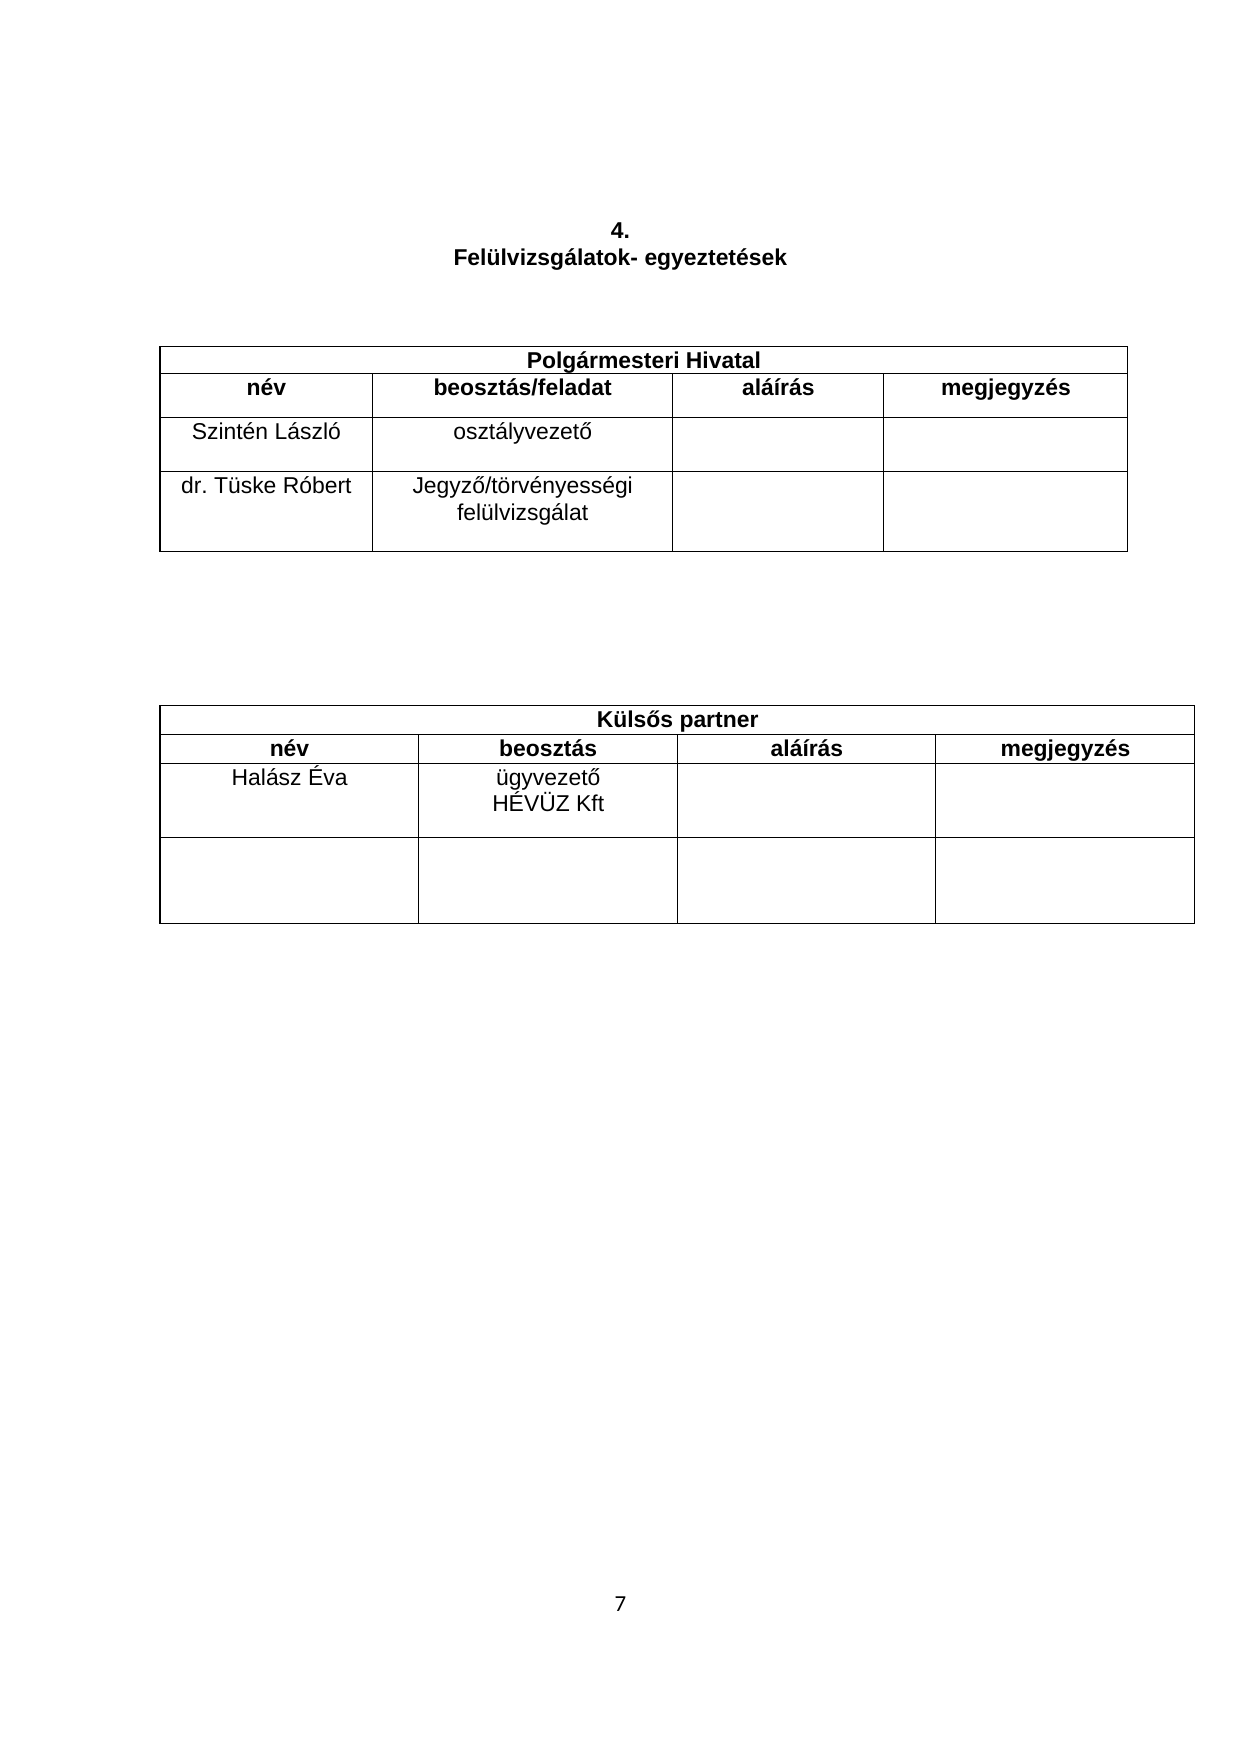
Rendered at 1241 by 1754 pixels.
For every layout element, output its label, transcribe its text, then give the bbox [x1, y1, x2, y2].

table_cell Halász Éva [161, 764, 418, 837]
table_cell [419, 838, 677, 923]
table_cell név [161, 735, 418, 763]
table_cell [161, 838, 418, 923]
table_cell aláírás [678, 735, 935, 763]
table_cell aláírás [673, 374, 883, 417]
table_cell Szintén László [161, 418, 372, 471]
table_cell beosztás [419, 735, 677, 763]
table_cell [884, 418, 1127, 471]
table_cell [678, 838, 935, 923]
table_cell beosztás/feladat [373, 374, 672, 417]
table_cell Jegyző/törvényességi felülvizsgálat [373, 472, 672, 551]
table_cell dr. Tüske Róbert [161, 472, 372, 551]
table_cell név [161, 374, 372, 417]
table_cell [673, 472, 883, 551]
table_cell [884, 472, 1127, 551]
table_cell [673, 418, 883, 471]
table_cell megjegyzés [936, 735, 1194, 763]
table_header Külsős partner [161, 706, 1194, 734]
table_cell megjegyzés [884, 374, 1127, 417]
table_header Polgármesteri Hivatal [161, 347, 1127, 373]
table_cell osztályvezető [373, 418, 672, 471]
table_cell [936, 838, 1194, 923]
text 4. [159, 217, 1081, 244]
table_cell [678, 764, 935, 837]
table_cell [936, 764, 1194, 837]
table_cell ügyvezető HÉVÜZ Kft [419, 764, 677, 837]
text Felülvizsgálatok- egyeztetések [159, 244, 1081, 270]
